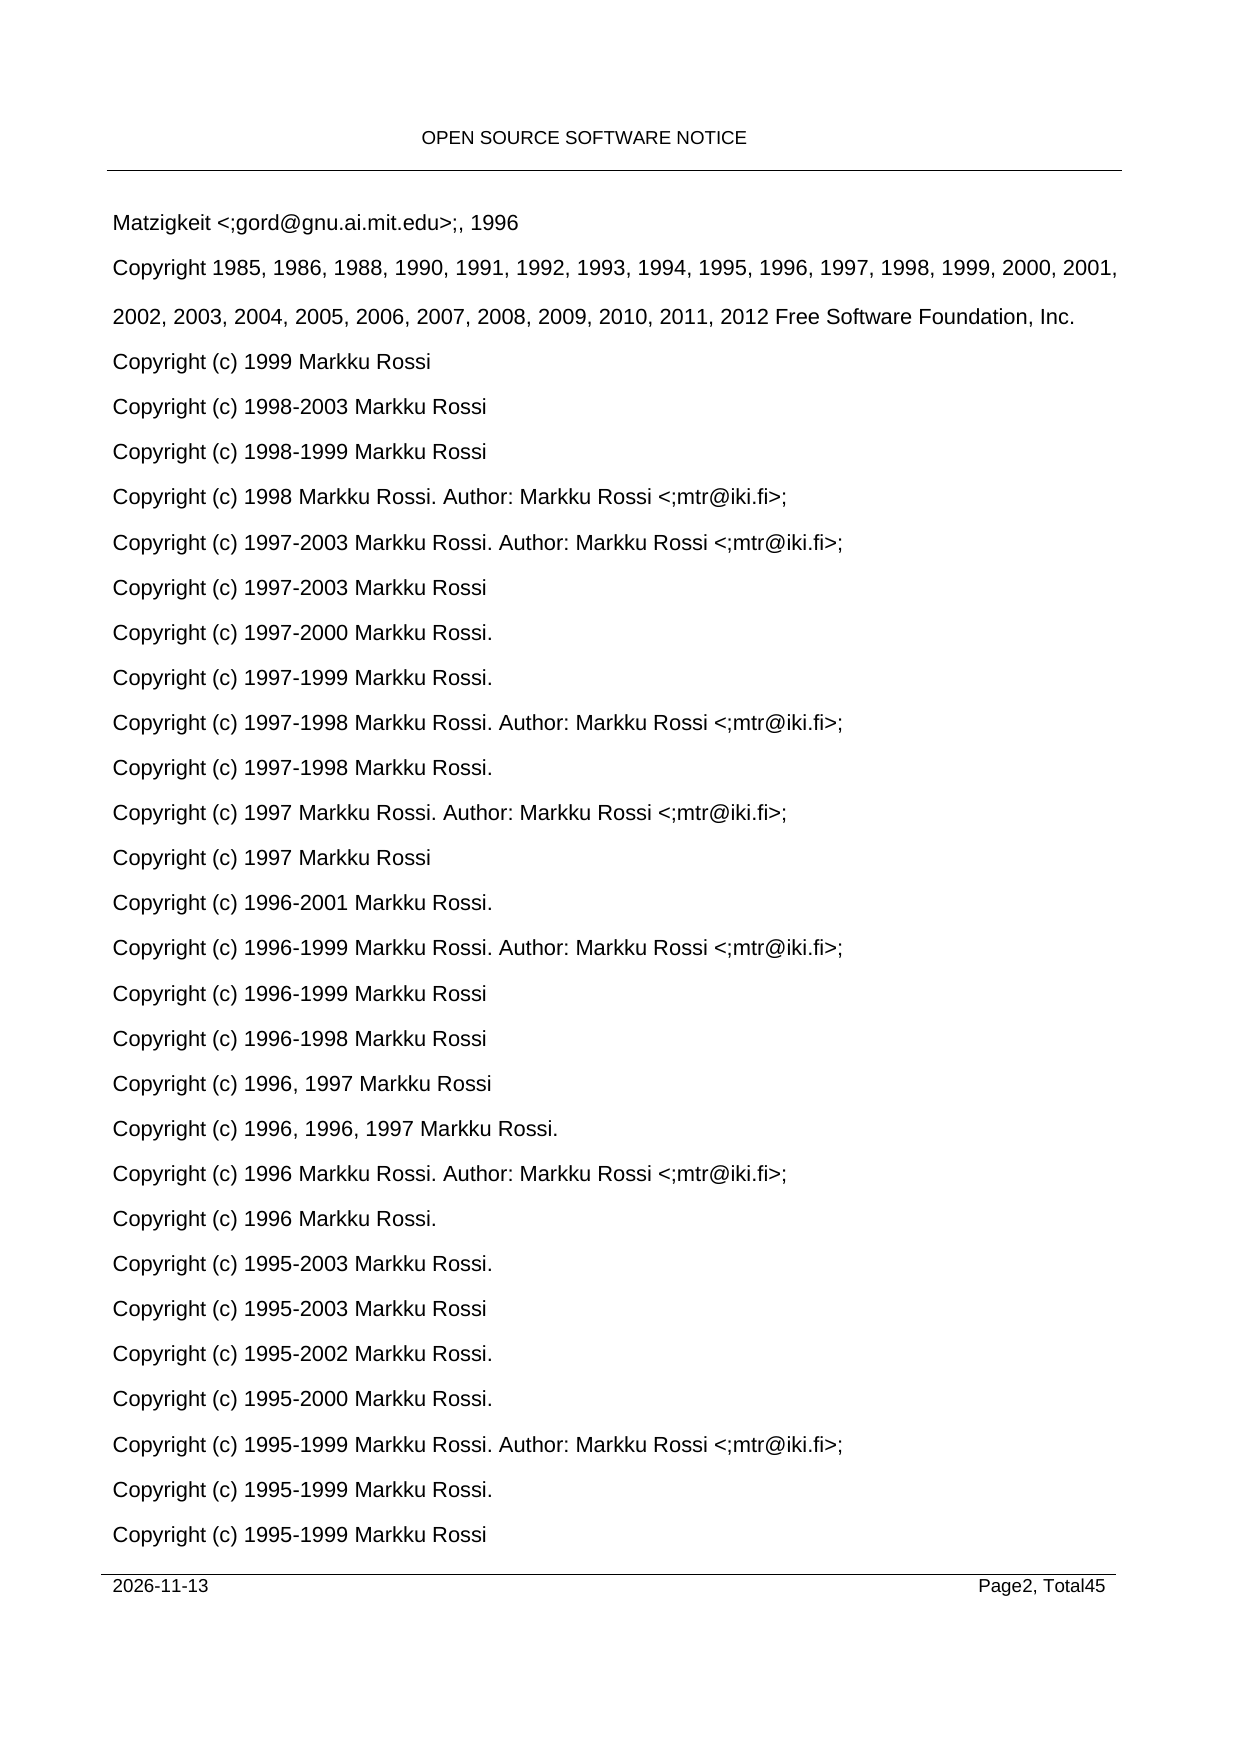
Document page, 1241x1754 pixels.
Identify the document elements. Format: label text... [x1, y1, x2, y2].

text Copyright (c) 1996, 1997 Markku Rossi [112, 1067, 1128, 1099]
text Copyright (c) 1995-1999 Markku Rossi. [112, 1473, 1128, 1505]
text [112, 206, 1128, 239]
text Copyright (c) 1997-1998 Markku Rossi. [112, 751, 1128, 784]
text Copyright (c) 1995-2000 Markku Rossi. [112, 1383, 1128, 1415]
text Copyright (c) 1997-1998 Markku Rossi. Author: Markku Rossi <;mtr@iki.fi>; [112, 706, 1128, 739]
text Copyright 1985, 1986, 1988, 1990, 1991, 1992, 1993, 1994, 1995, 1996, 1997, 1998, 1999, 2000, 2001, 2002, 2003, 2004, 2005, 2006, 2007, 2008, 2009, 2010, 2011, 2012 Free Software Foundation, Inc. [112, 251, 1128, 333]
text Copyright (c) 1996-2001 Markku Rossi. [112, 887, 1128, 919]
text Copyright (c) 1995-1999 Markku Rossi [112, 1518, 1128, 1551]
text Copyright (c) 1995-1999 Markku Rossi. Author: Markku Rossi <;mtr@iki.fi>; [112, 1428, 1128, 1460]
text Copyright (c) 1995-2003 Markku Rossi. [112, 1247, 1128, 1280]
text Copyright (c) 1996-1998 Markku Rossi [112, 1022, 1128, 1054]
text Copyright (c) 1996 Markku Rossi. [112, 1202, 1128, 1235]
text Copyright (c) 1998-2003 Markku Rossi [112, 390, 1128, 423]
text Copyright (c) 1995-2002 Markku Rossi. [112, 1338, 1128, 1370]
text Copyright (c) 1996, 1996, 1997 Markku Rossi. [112, 1112, 1128, 1144]
text Copyright (c) 1999 Markku Rossi [112, 345, 1128, 378]
text Copyright (c) 1998 Markku Rossi. Author: Markku Rossi <;mtr@iki.fi>; [112, 481, 1128, 513]
text Copyright (c) 1996-1999 Markku Rossi [112, 977, 1128, 1009]
text Copyright (c) 1997-2003 Markku Rossi. Author: Markku Rossi <;mtr@iki.fi>; [112, 526, 1128, 558]
text Copyright (c) 1997-2003 Markku Rossi [112, 571, 1128, 603]
text Copyright (c) 1997 Markku Rossi. Author: Markku Rossi <;mtr@iki.fi>; [112, 796, 1128, 829]
text Copyright (c) 1997 Markku Rossi [112, 841, 1128, 874]
text Copyright (c) 1995-2003 Markku Rossi [112, 1292, 1128, 1325]
text Copyright (c) 1997-2000 Markku Rossi. [112, 616, 1128, 648]
text Copyright (c) 1996 Markku Rossi. Author: Markku Rossi <;mtr@iki.fi>; [112, 1157, 1128, 1190]
text Copyright (c) 1996-1999 Markku Rossi. Author: Markku Rossi <;mtr@iki.fi>; [112, 932, 1128, 964]
text Copyright (c) 1998-1999 Markku Rossi [112, 436, 1128, 468]
text Copyright (c) 1997-1999 Markku Rossi. [112, 661, 1128, 693]
